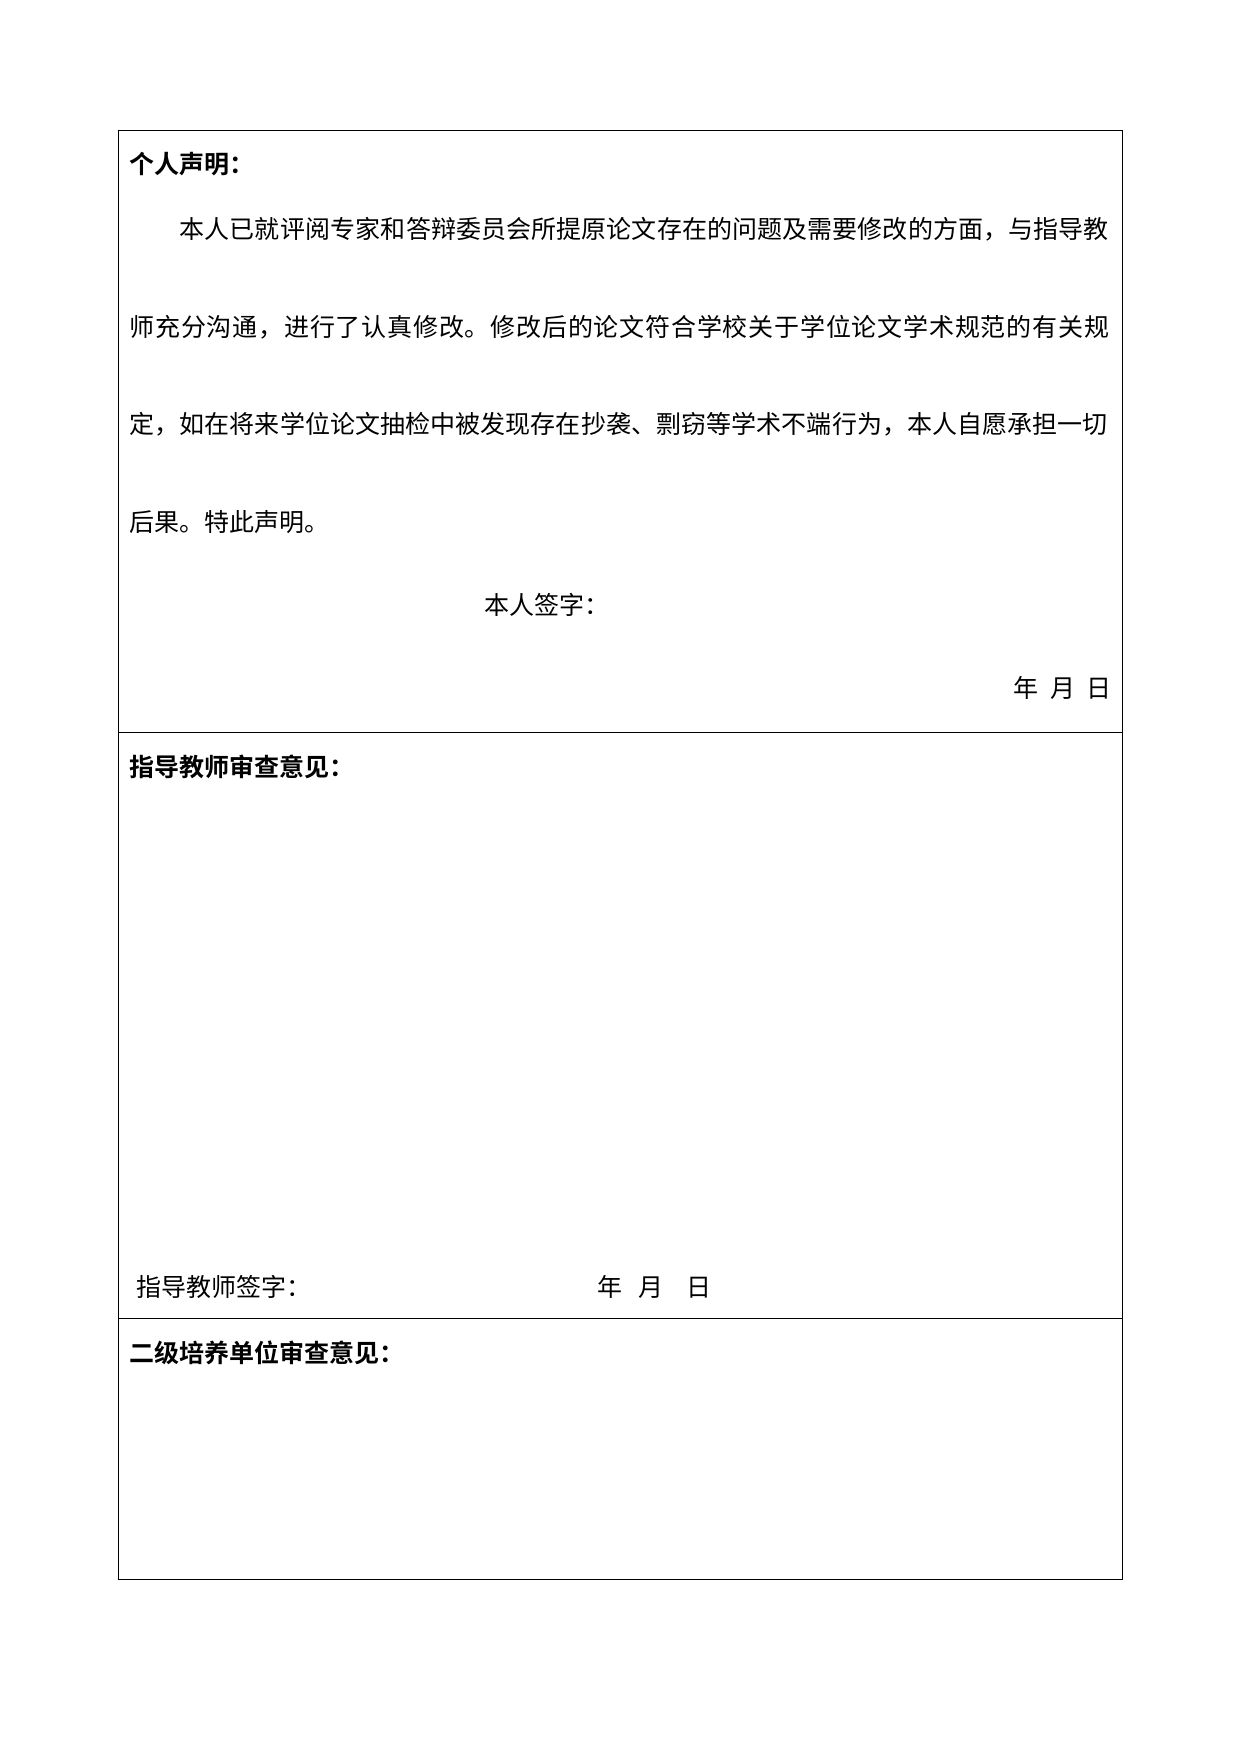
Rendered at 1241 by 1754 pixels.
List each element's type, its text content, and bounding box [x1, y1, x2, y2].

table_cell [119, 1319, 1122, 1579]
table_cell 个人声明： 本人已就评阅专家和答辩委员会所提原论文存在的问题及需要修改的方面，与指导教师充分沟通，进行了认真修改。修改后的论文符合学校关于学位论文学术规范的有关规定，如在将来学位论文抽检中被发现存在抄袭、剽窃等学术不端行为，本人自愿承担一切后果。特此声明。 本人签字： 年 月 日 [119, 131, 1122, 732]
table_cell 指导教师审查意见： 指导教师签字： 年 月 日 [119, 733, 1122, 1318]
